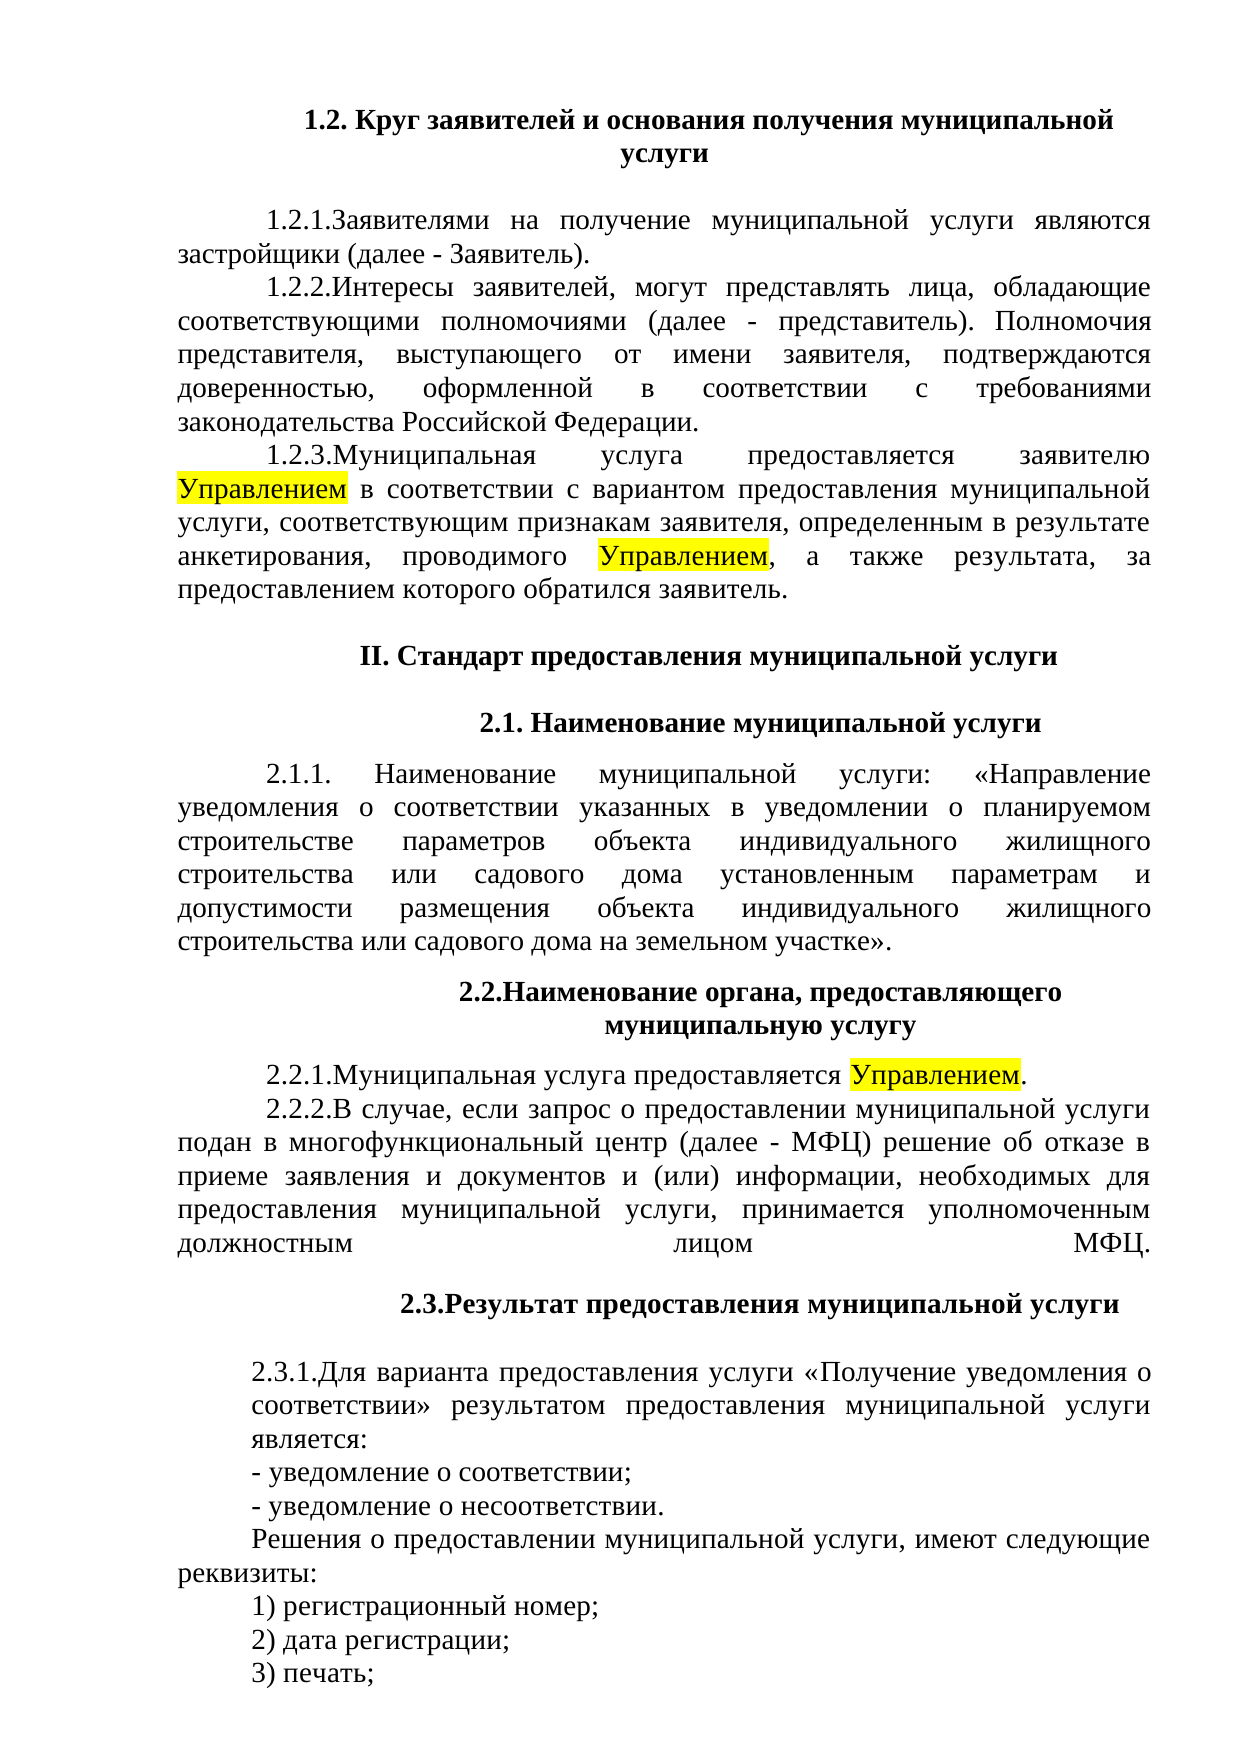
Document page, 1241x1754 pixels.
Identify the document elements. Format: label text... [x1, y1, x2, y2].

list 1) регистрационный номер; [177, 1588, 1152, 1622]
text 1.2.3.Муниципальная услуга предоставляется заявителю Управлением в соответствии с вариантом предоставления муниципальной услуги, соответствующим признакам заявителя, определенным в результате анкетирования, проводимого Управлением, а также результата, за предоставлением которого обратился заявитель. [177, 437, 1152, 605]
list 3) печать; [177, 1656, 1152, 1689]
text 2.1.1. Наименование муниципальной услуги: «Направление уведомления о соответствии указанных в уведомлении о планируемом строительстве параметров объекта индивидуального жилищного строительства или садового дома установленным параметрам и допустимости размещения объекта индивидуального жилищного строительства или садового дома на земельном участке». [177, 756, 1152, 957]
text 1.2. Круг заявителей и основания получения муниципальной услуги [177, 102, 1152, 169]
text 2.3.1.Для варианта предоставления услуги «Получение уведомления о соответствии» результатом предоставления муниципальной услуги является: [251, 1354, 1152, 1454]
text 1.2.1.Заявителями на получение муниципальной услуги являются застройщики (далее - Заявитель). [177, 202, 1152, 269]
list - уведомление о несоответствии. [177, 1488, 1152, 1521]
text 2.3.Результат предоставления муниципальной услуги [369, 1287, 1152, 1320]
text 2.2.2.В случае, если запрос о предоставлении муниципальной услуги подан в многофункциональный центр (далее - МФЦ) решение об отказе в приеме заявления и документов и (или) информации, необходимых для предоставления муниципальной услуги, принимается уполномоченным должностным лицом МФЦ. [177, 1091, 1152, 1287]
list - уведомление о соответствии; [177, 1454, 1152, 1488]
list 2) дата регистрации; [177, 1622, 1152, 1656]
list Решения о предоставлении муниципальной услуги, имеют следующие реквизиты: [177, 1521, 1152, 1588]
text II. Стандарт предоставления муниципальной услуги [177, 638, 1152, 672]
text 2.2.1.Муниципальная услуга предоставляется Управлением. [177, 1057, 1152, 1091]
text 2.1. Наименование муниципальной услуги [369, 706, 1152, 739]
text 2.2.Наименование органа, предоставляющего муниципальную услугу [369, 974, 1152, 1041]
text 1.2.2.Интересы заявителей, могут представлять лица, обладающие соответствующими полномочиями (далее - представитель). Полномочия представителя, выступающего от имени заявителя, подтверждаются доверенностью, оформленной в соответствии с требованиями законодательства Российской Федерации. [177, 269, 1152, 437]
